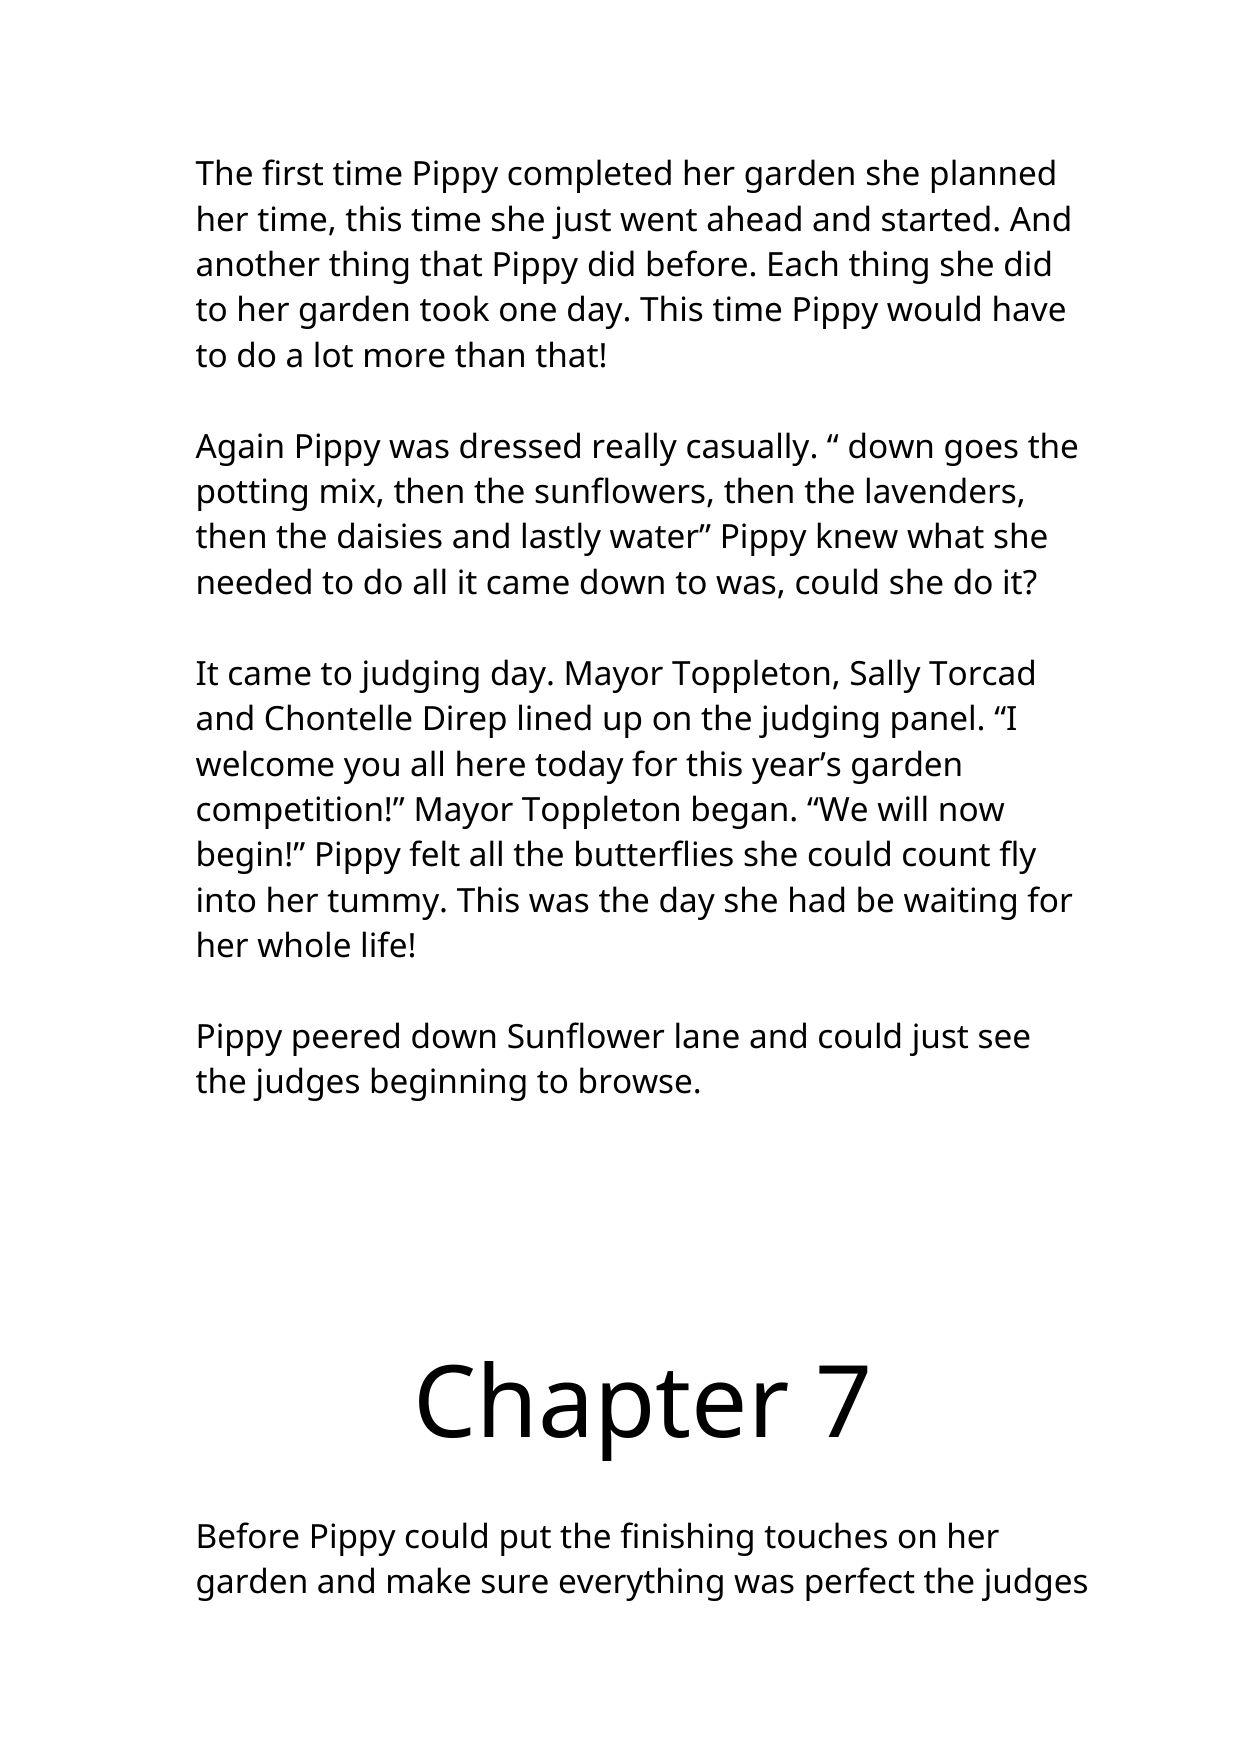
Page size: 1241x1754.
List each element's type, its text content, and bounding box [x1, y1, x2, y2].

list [195, 1512, 1090, 1603]
list Chapter 7 [195, 1331, 1090, 1467]
list It came to judging day. Mayor Toppleton, Sally Torcad and Chontelle Direp lined up on the judging panel. “I welcome you all here today for this year’s garden competition!” Mayor Toppleton began. “We will now begin!” Pippy felt all the butterflies she could count fly into her tummy. This was the day she had be waiting for her whole life! [195, 649, 1090, 967]
list Again Pippy was dressed really casually. “ down goes the potting mix, then the sunflowers, then the lavenders, then the daisies and lastly water” Pippy knew what she needed to do all it came down to was, could she do it? [195, 422, 1090, 604]
list The first time Pippy completed her garden she planned her time, this time she just went ahead and started. And another thing that Pippy did before. Each thing she did to her garden took one day. This time Pippy would have to do a lot more than that! [195, 150, 1090, 377]
list Pippy peered down Sunflower lane and could just see the judges beginning to browse. [195, 1013, 1090, 1104]
